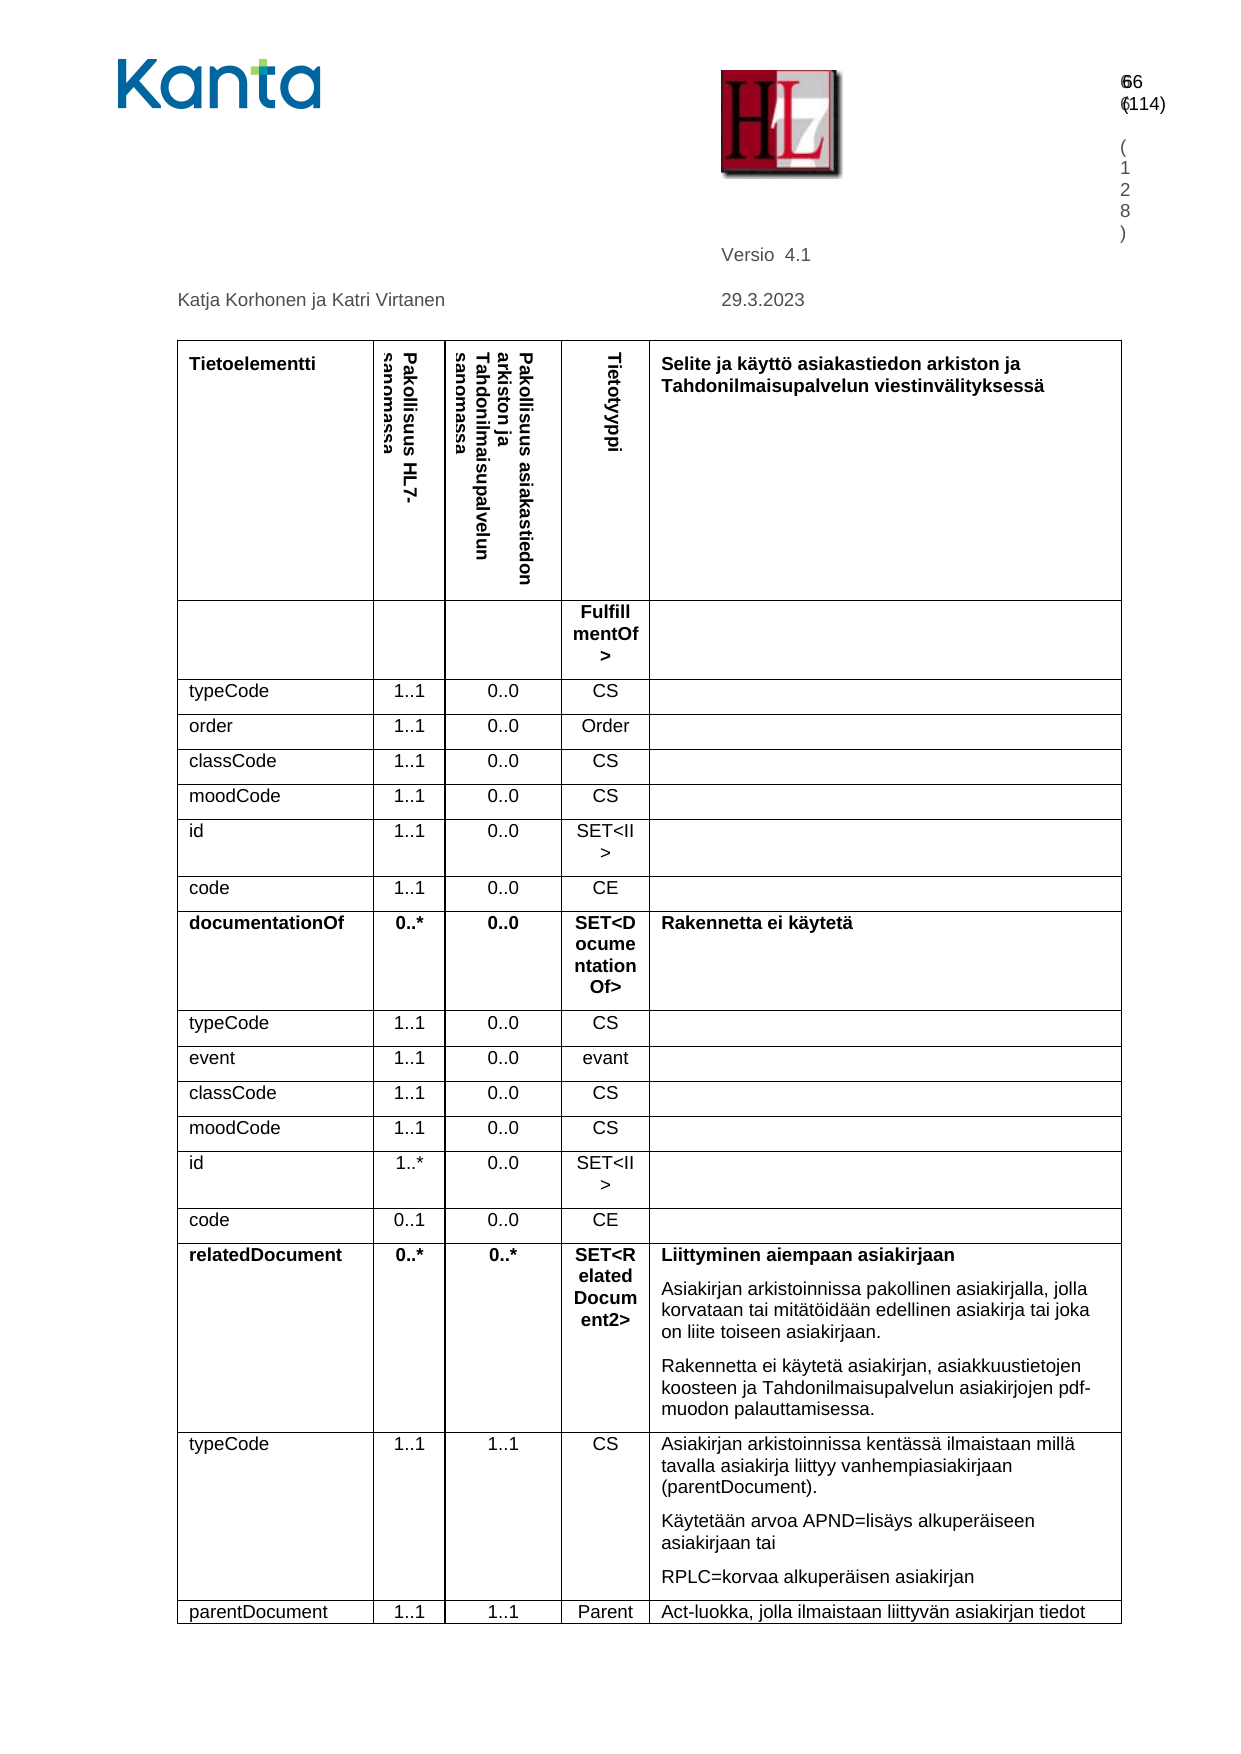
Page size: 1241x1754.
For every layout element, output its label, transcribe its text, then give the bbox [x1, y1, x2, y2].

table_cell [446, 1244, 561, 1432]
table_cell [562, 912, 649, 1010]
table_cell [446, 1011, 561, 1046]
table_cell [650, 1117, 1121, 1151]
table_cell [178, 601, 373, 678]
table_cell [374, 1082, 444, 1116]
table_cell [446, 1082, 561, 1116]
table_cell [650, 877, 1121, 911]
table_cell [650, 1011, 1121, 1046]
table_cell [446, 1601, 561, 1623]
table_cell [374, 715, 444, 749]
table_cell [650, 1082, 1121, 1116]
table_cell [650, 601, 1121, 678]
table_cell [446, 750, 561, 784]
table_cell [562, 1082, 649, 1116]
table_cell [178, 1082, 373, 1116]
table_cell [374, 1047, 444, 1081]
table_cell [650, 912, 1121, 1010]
table_header Tietoelementti [178, 341, 373, 600]
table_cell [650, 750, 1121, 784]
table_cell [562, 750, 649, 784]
table_header Selite ja käyttö asiakastiedon arkiston ja Tahdonilmaisupalvelun viestinvälityksessä [650, 341, 1121, 600]
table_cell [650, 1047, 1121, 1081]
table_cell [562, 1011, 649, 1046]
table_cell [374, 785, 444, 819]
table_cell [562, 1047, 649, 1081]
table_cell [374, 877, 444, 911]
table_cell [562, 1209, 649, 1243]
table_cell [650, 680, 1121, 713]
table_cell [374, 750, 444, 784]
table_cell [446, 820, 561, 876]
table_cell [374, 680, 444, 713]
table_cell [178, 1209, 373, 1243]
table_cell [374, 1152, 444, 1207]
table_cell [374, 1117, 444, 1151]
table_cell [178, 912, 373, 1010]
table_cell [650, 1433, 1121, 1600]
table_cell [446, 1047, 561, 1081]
table_header Pakollisuus HL7-sanomassa [374, 341, 444, 600]
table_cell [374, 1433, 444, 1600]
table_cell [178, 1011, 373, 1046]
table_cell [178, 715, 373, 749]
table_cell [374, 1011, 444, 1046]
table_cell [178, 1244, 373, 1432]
table_header Tietotyyppi [562, 341, 649, 600]
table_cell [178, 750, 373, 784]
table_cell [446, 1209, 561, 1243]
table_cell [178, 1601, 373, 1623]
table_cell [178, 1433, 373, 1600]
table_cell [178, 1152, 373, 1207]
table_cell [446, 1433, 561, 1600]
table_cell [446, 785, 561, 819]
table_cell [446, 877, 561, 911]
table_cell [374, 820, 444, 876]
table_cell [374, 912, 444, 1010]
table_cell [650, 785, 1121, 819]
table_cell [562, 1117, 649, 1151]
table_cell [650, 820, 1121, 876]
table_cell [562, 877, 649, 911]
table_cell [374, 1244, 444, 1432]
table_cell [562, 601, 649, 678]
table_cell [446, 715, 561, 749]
picture [721, 70, 844, 179]
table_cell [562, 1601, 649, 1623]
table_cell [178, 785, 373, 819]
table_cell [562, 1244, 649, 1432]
table_header Pakollisuus asiakastiedon arkiston ja Tahdonilmaisupalvelun sanomassa [446, 341, 561, 600]
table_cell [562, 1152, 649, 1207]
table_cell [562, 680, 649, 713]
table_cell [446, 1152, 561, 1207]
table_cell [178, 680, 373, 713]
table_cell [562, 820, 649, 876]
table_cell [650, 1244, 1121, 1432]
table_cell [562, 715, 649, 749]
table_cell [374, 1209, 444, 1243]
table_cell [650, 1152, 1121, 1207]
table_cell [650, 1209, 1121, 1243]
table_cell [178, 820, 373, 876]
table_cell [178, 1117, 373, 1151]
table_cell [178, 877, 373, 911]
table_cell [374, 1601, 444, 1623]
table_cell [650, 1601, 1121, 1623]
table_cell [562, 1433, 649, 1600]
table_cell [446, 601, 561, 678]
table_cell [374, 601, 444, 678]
picture [118, 59, 321, 109]
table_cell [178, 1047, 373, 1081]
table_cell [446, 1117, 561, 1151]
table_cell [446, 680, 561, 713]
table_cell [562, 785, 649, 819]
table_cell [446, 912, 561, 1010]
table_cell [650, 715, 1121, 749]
